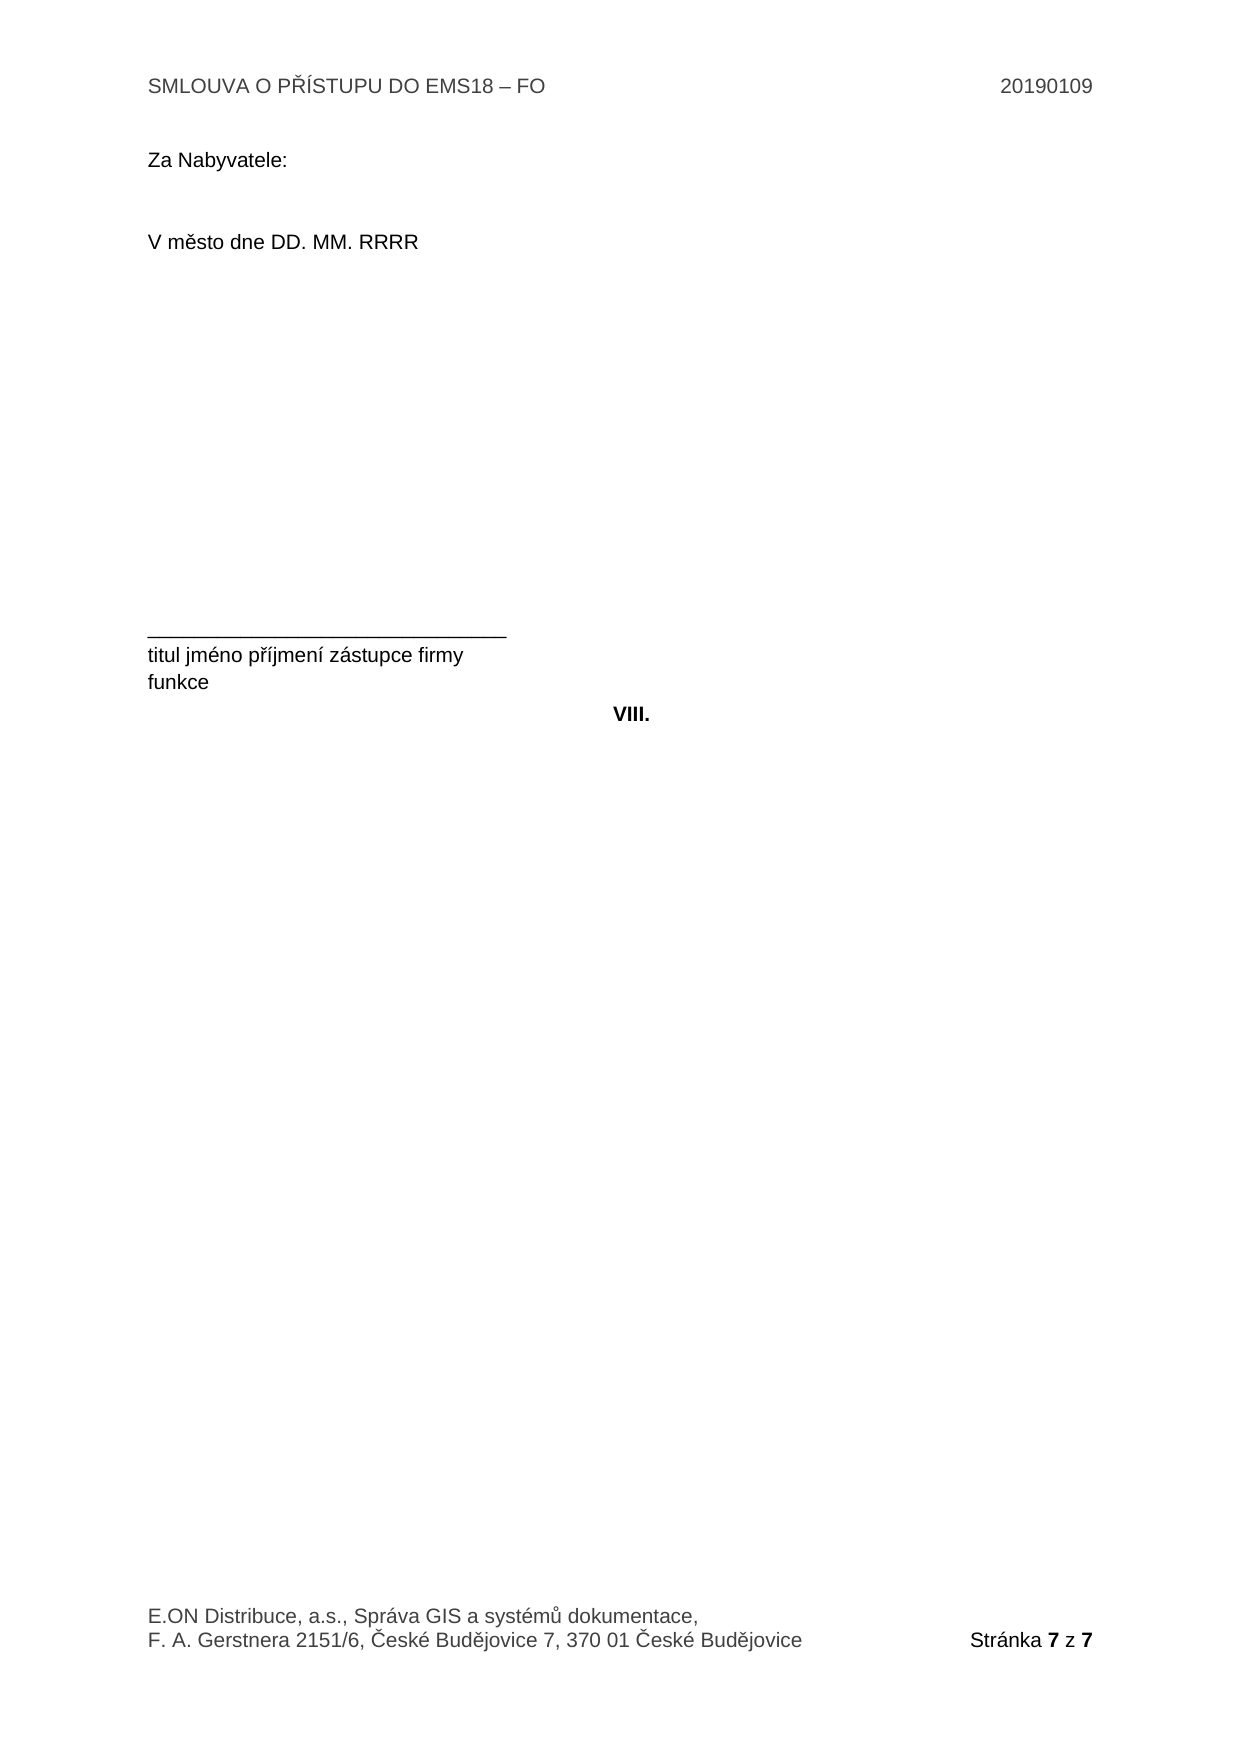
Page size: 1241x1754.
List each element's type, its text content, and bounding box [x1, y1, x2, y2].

text _______________________________ [148, 615, 1122, 639]
text funkce [148, 670, 1122, 694]
text titul jméno příjmení zástupce firmy [148, 643, 1122, 667]
text Za Nabyvatele: [148, 148, 1122, 172]
text V město dne DD. MM. RRRR [148, 230, 1122, 254]
